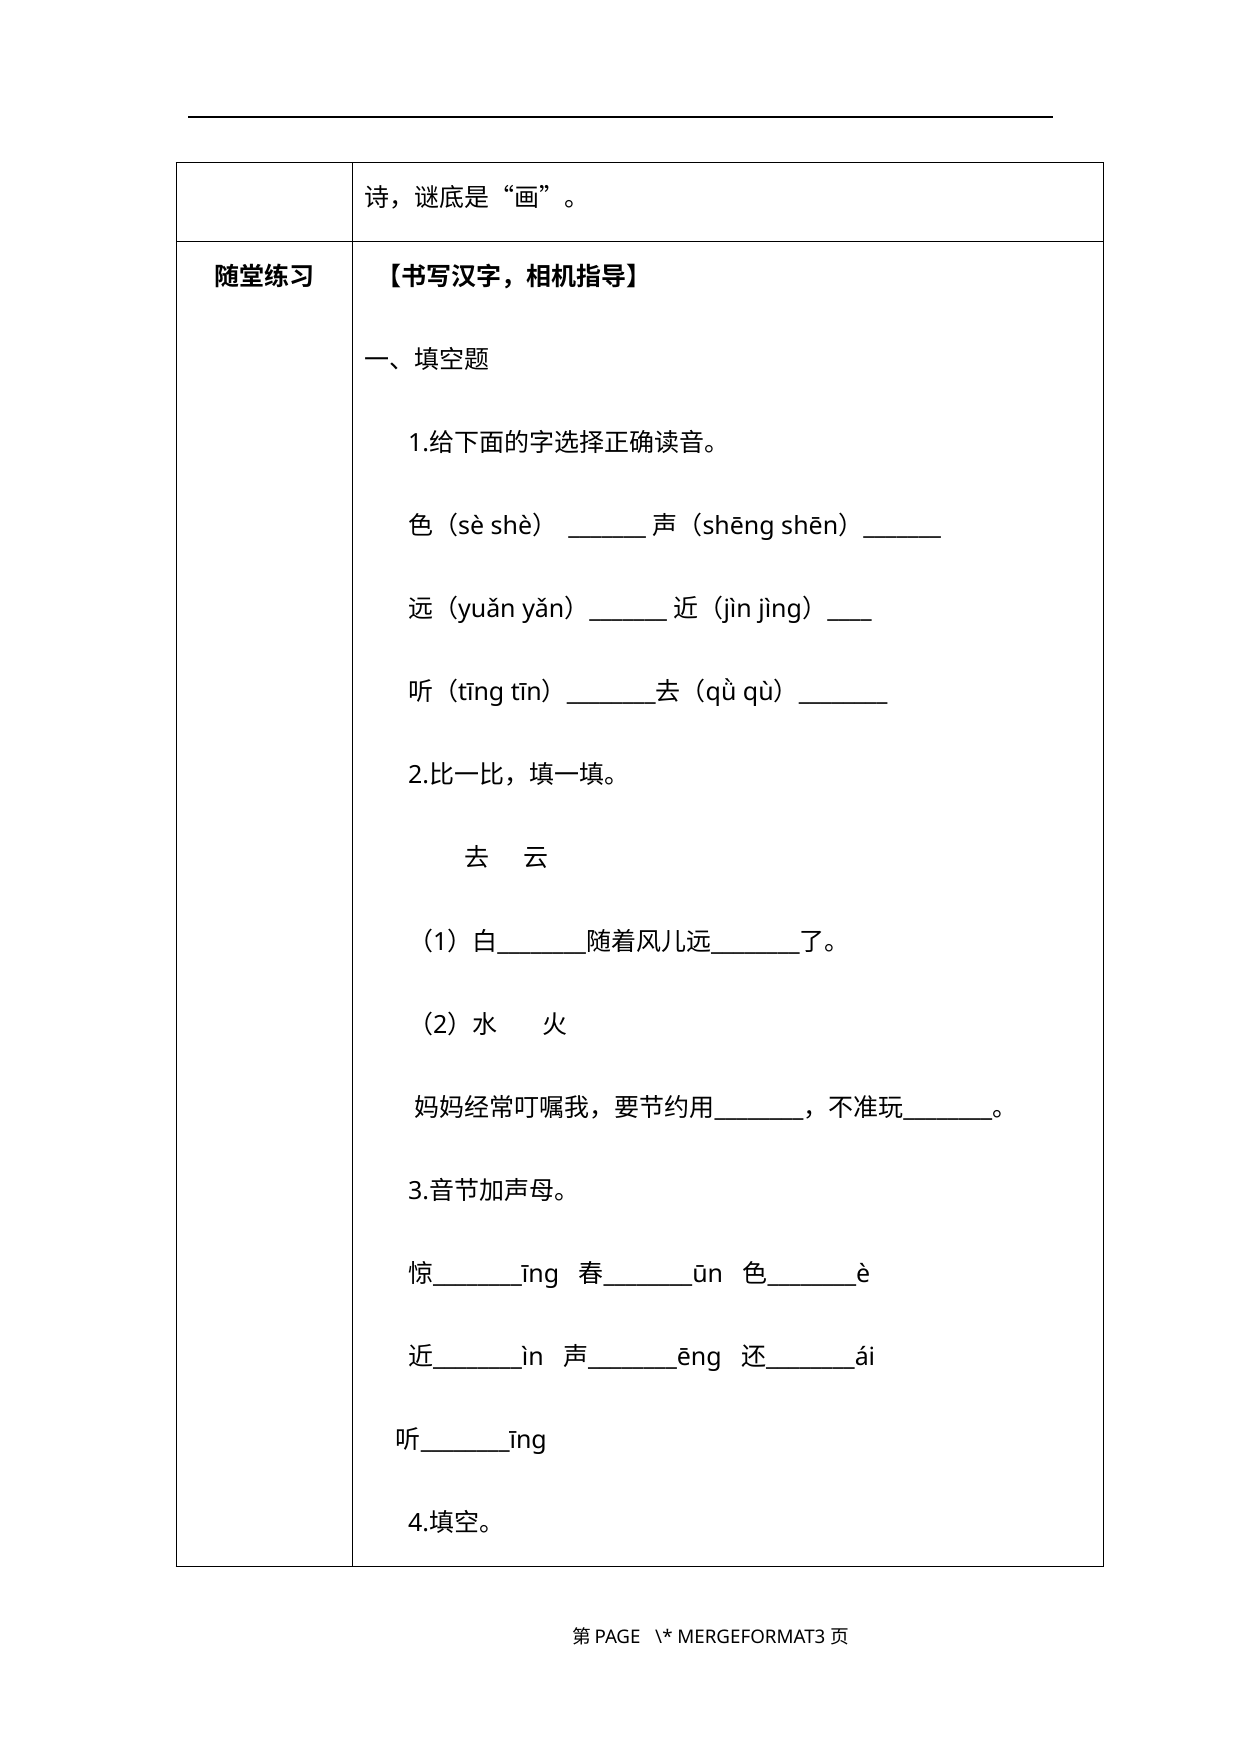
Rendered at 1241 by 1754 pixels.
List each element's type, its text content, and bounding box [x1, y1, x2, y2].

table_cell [353, 242, 1103, 1566]
table_cell 随堂练习 [177, 242, 352, 1566]
table_cell 共学 [177, 163, 352, 241]
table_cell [353, 163, 1103, 241]
